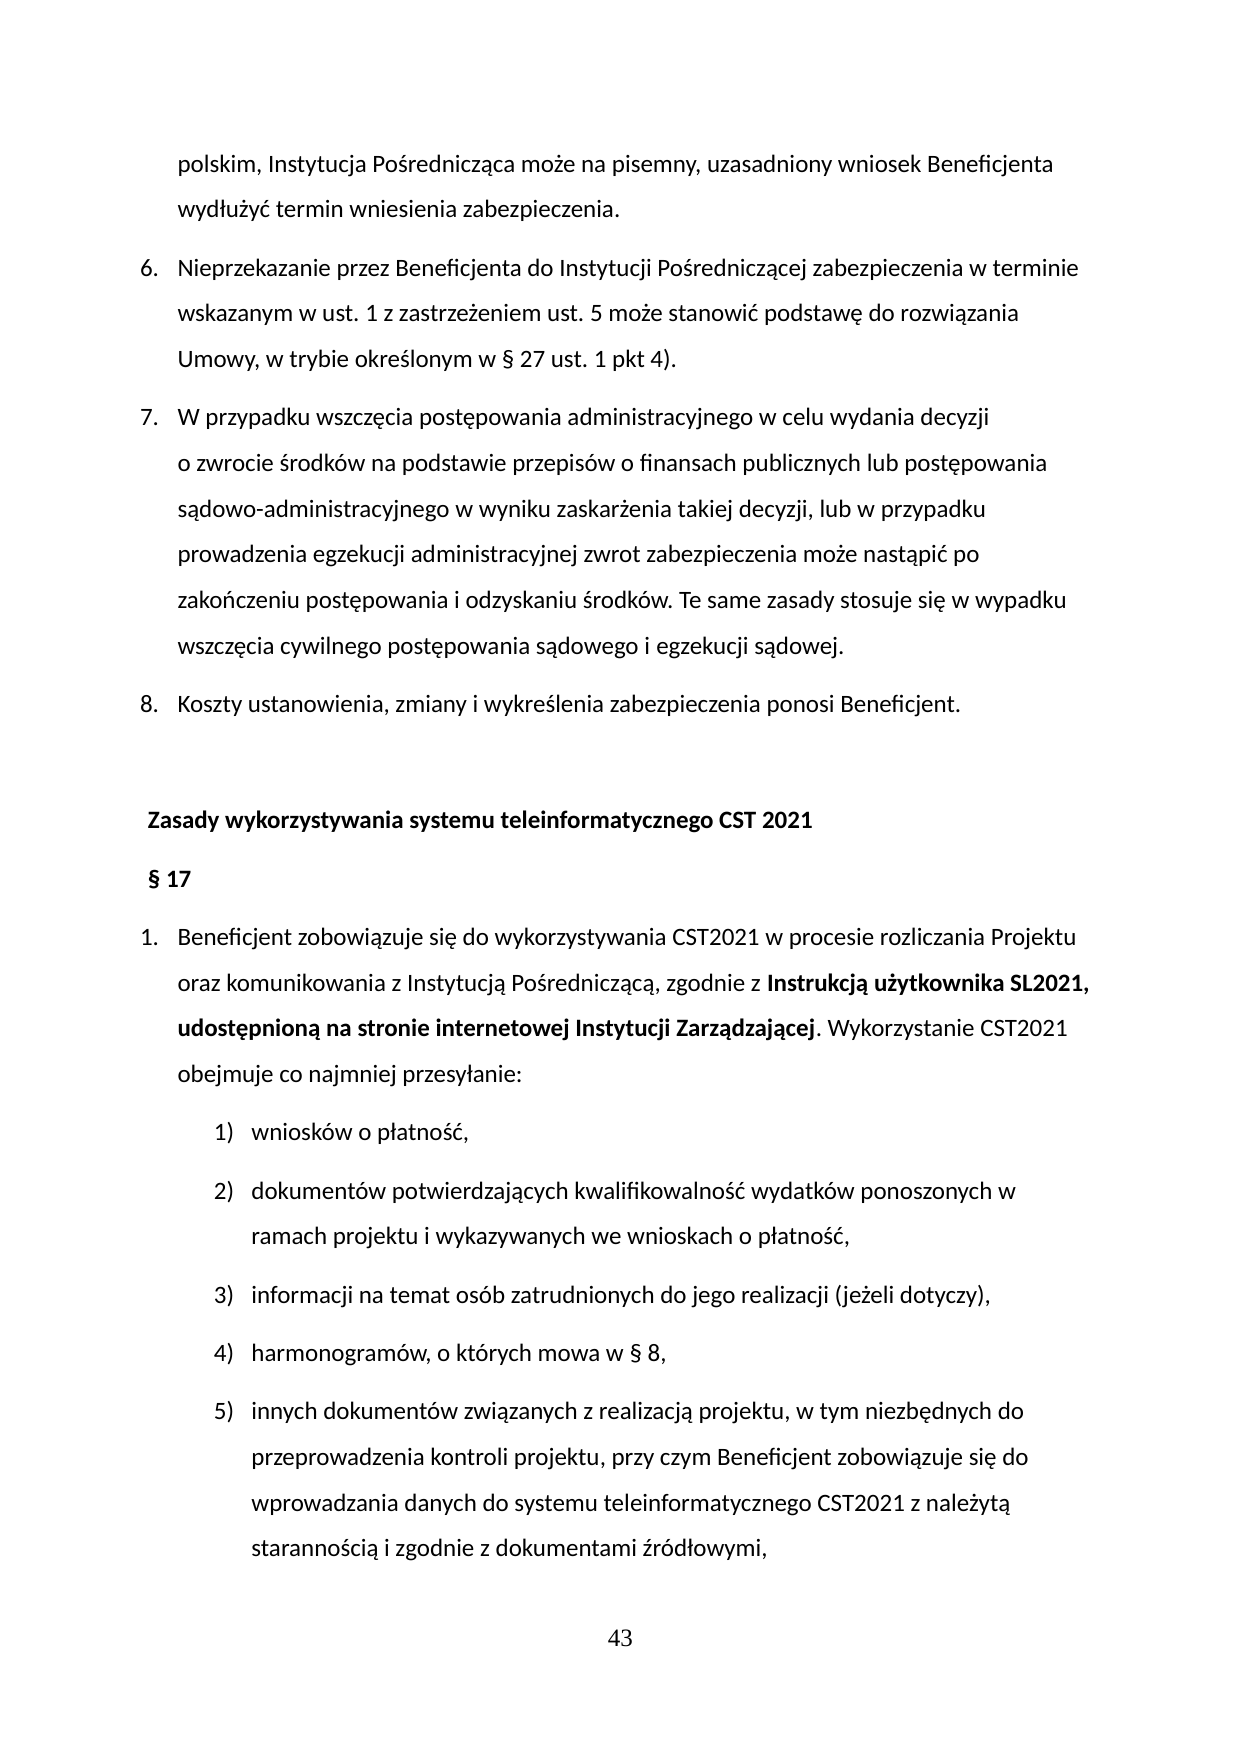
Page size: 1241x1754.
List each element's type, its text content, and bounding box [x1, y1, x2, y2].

list harmonogramów, o których mowa w § 8, [214, 1337, 1092, 1367]
list wniosków o płatność, [214, 1117, 1092, 1147]
list Beneficjent zobowiązuje się do wykorzystywania CST2021 w procesie rozliczania Projektu oraz komunikowania z Instytucją Pośredniczącą, zgodnie z Instrukcją użytkownika SL2021, udostępnioną na stronie internetowej Instytucji Zarządzającej. Wykorzystanie CST2021 obejmuje co najmniej przesyłanie: [140, 921, 1092, 1089]
list dokumentów potwierdzających kwalifikowalność wydatków ponoszonych w ramach projektu i wykazywanych we wnioskach o płatność, [214, 1175, 1092, 1251]
text Zasady wykorzystywania systemu teleinformatycznego CST 2021 [148, 805, 1092, 835]
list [140, 148, 1092, 224]
list W przypadku wszczęcia postępowania administracyjnego w celu wydania decyzji o zwrocie środków na podstawie przepisów o finansach publicznych lub postępowania sądowo-administracyjnego w wyniku zaskarżenia takiej decyzji, lub w przypadku prowadzenia egzekucji administracyjnej zwrot zabezpieczenia może nastąpić po zakończeniu postępowania i odzyskaniu środków. Te same zasady stosuje się w wypadku wszczęcia cywilnego postępowania sądowego i egzekucji sądowej. [140, 401, 1092, 661]
list Koszty ustanowienia, zmiany i wykreślenia zabezpieczenia ponosi Beneficjent. [140, 688, 1092, 719]
list Nieprzekazanie przez Beneficjenta do Instytucji Pośredniczącej zabezpieczenia w terminie wskazanym w ust. 1 z zastrzeżeniem ust. 5 może stanowić podstawę do rozwiązania Umowy, w trybie określonym w § 27 ust. 1 pkt 4). [140, 252, 1092, 374]
text § 17 [148, 863, 1092, 893]
list informacji na temat osób zatrudnionych do jego realizacji (jeżeli dotyczy), [214, 1279, 1092, 1309]
list innych dokumentów związanych z realizacją projektu, w tym niezbędnych do przeprowadzenia kontroli projektu, przy czym Beneficjent zobowiązuje się do wprowadzania danych do systemu teleinformatycznego CST2021 z należytą starannością i zgodnie z dokumentami źródłowymi, [214, 1395, 1092, 1563]
